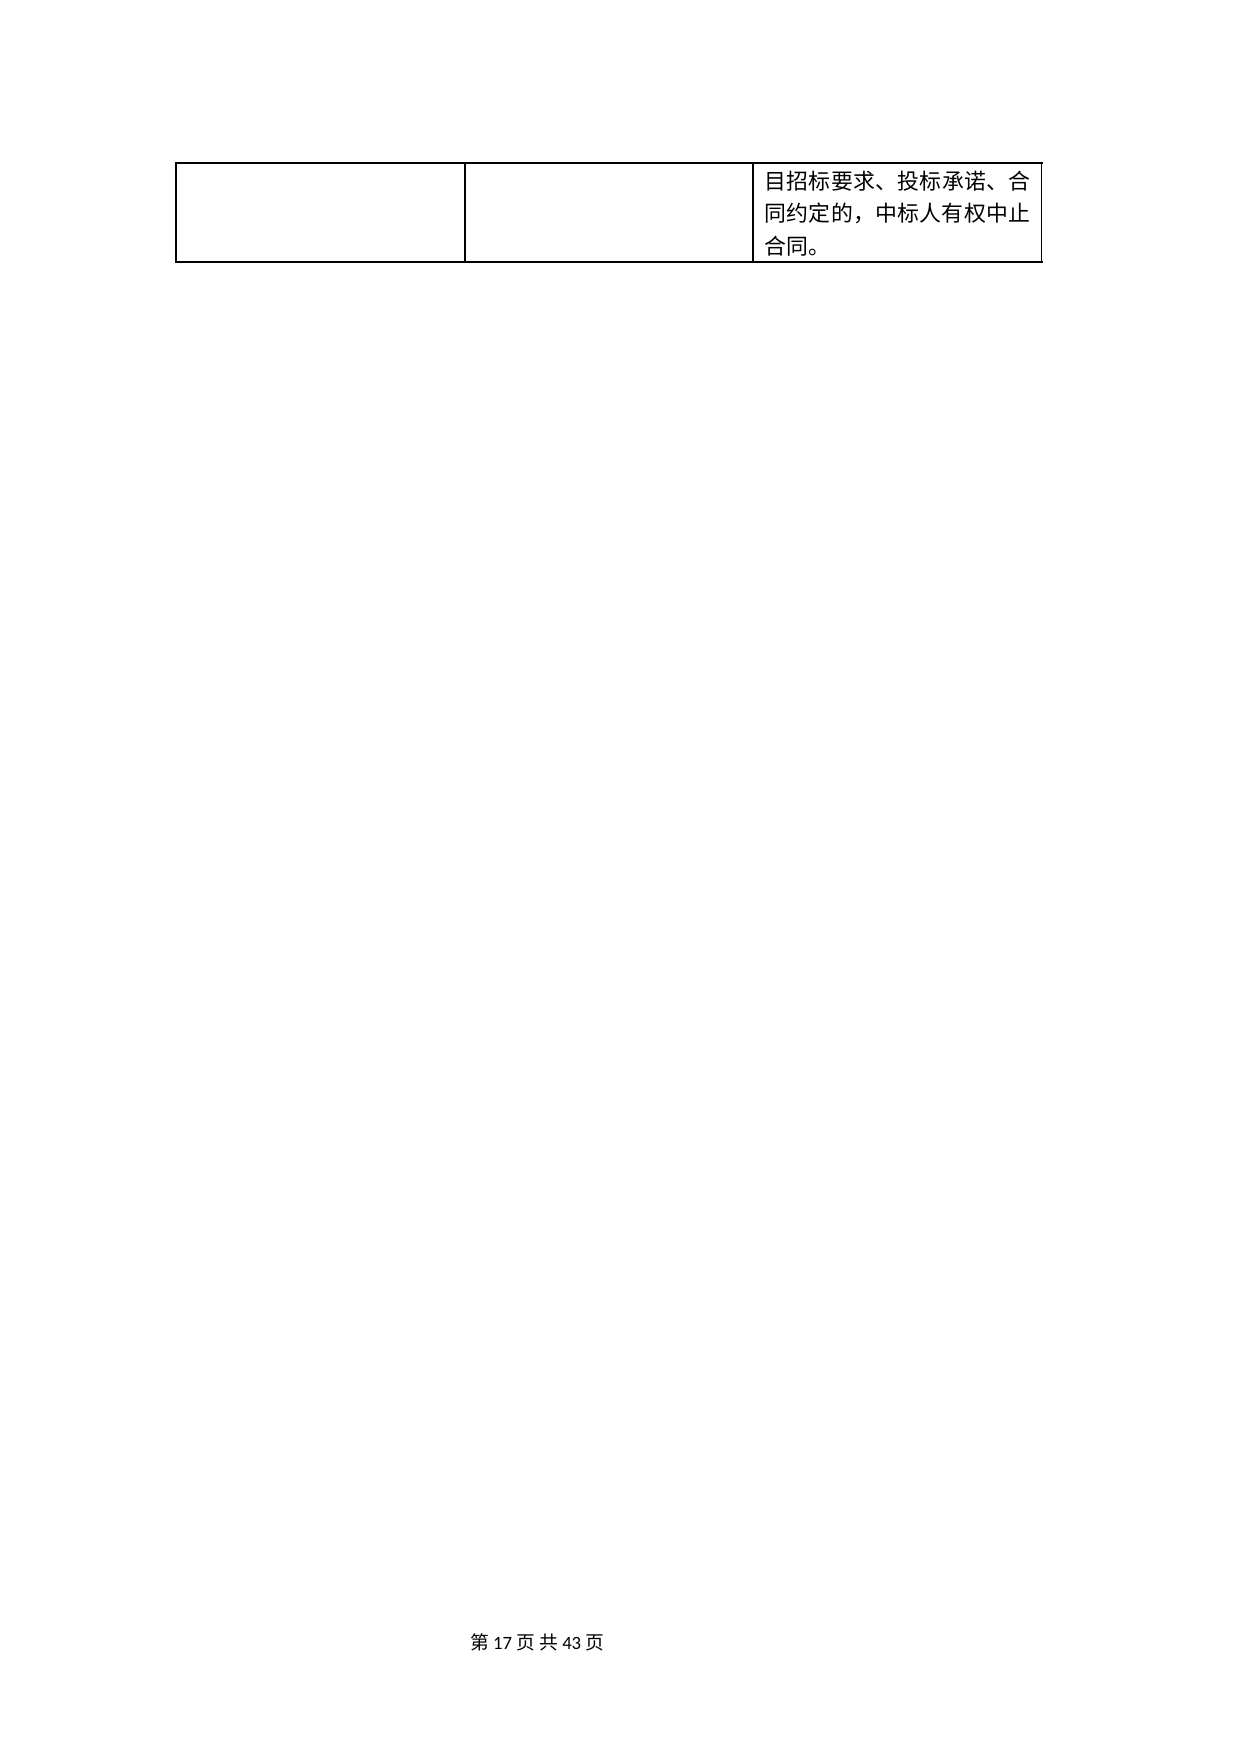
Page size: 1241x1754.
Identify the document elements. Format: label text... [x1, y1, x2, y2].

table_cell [754, 164, 1041, 261]
table_cell 3 [177, 164, 464, 261]
table_cell [466, 164, 752, 261]
